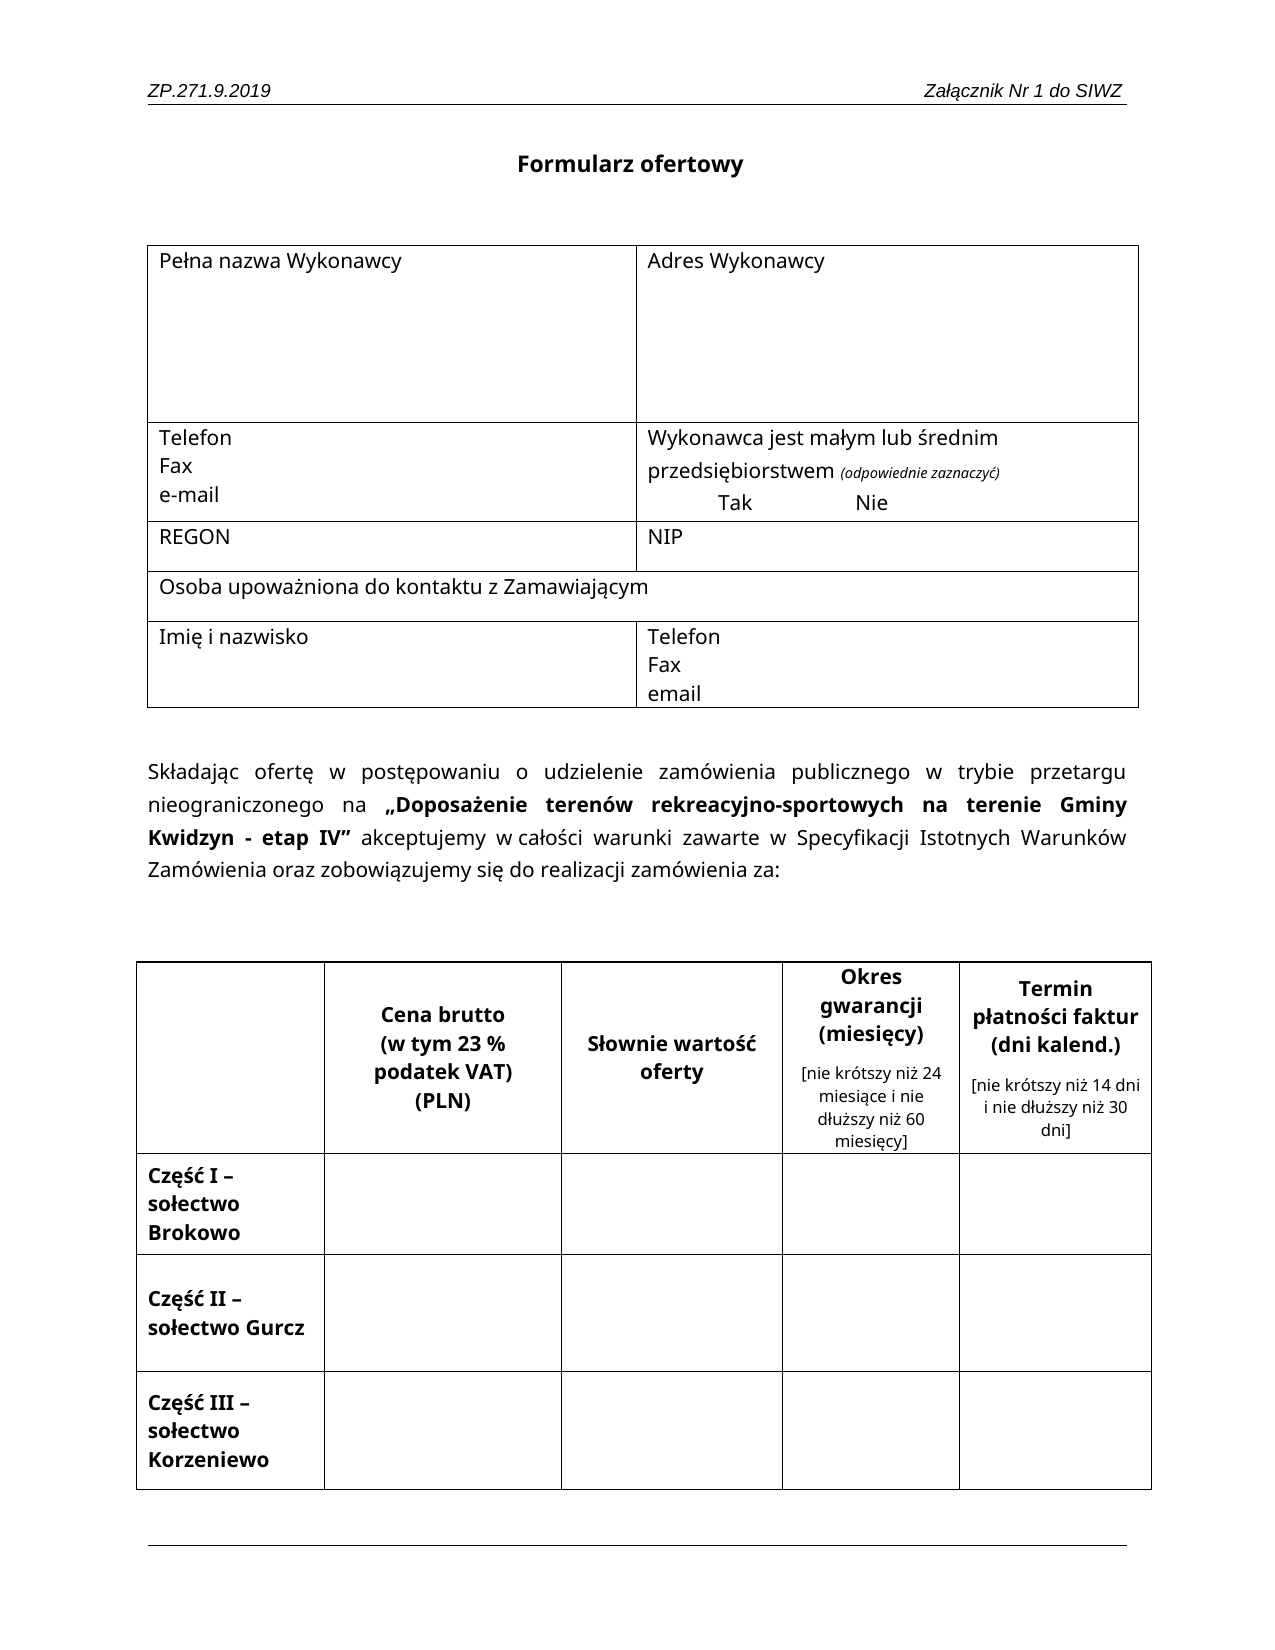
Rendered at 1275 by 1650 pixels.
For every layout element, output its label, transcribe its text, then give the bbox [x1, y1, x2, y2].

table_header Okres gwarancji (miesięcy) [nie krótszy niż 24 miesiące i nie dłuższy niż 60 miesięcy] [783, 963, 959, 1153]
table_cell [960, 1154, 1151, 1254]
table_cell [325, 1255, 561, 1371]
table_cell [325, 1372, 561, 1489]
table_cell [562, 1255, 782, 1371]
table_header Słownie wartość oferty [562, 963, 782, 1153]
table_cell [783, 1154, 959, 1254]
table_cell Część I – sołectwo Brokowo [137, 1154, 324, 1254]
table_cell [562, 1372, 782, 1489]
table_cell NIP [637, 522, 1138, 571]
table_cell Telefon Fax email [637, 622, 1138, 707]
table_header Adres Wykonawcy [637, 246, 1138, 422]
table_header [137, 963, 324, 1153]
table_cell Imię i nazwisko [148, 622, 636, 707]
table_cell REGON [148, 522, 636, 571]
table_header Termin płatności faktur (dni kalend.) [nie krótszy niż 14 dni i nie dłuższy niż 30 dni] [960, 963, 1151, 1153]
table_header Pełna nazwa Wykonawcy [148, 246, 636, 422]
table_cell [960, 1372, 1151, 1489]
table_cell Telefon Fax e-mail [148, 423, 636, 521]
table_cell [783, 1255, 959, 1371]
text Formularz ofertowy [148, 148, 1127, 179]
table_cell Część III – sołectwo Korzeniewo [137, 1372, 324, 1489]
table_cell Część II – sołectwo Gurcz [137, 1255, 324, 1371]
text Składając ofertę w postępowaniu o udzielenie zamówienia publicznego w trybie przetargu nieograniczonego na „Doposażenie terenów rekreacyjno-sportowych na terenie Gminy Kwidzyn - etap IV” akceptujemy w całości warunki zawarte w Specyfikacji Istotnych Warunków Zamówienia oraz zobowiązujemy się do realizacji zamówienia za: [148, 757, 1127, 884]
table_cell [325, 1154, 561, 1254]
table_cell [783, 1372, 959, 1489]
table_cell Osoba upoważniona do kontaktu z Zamawiającym [148, 572, 1138, 621]
table_cell Wykonawca jest małym lub średnim przedsiębiorstwem (odpowiednie zaznaczyć) Tak Nie [637, 423, 1138, 521]
table_cell [960, 1255, 1151, 1371]
table_cell [562, 1154, 782, 1254]
table_header Cena brutto (w tym 23 % podatek VAT) (PLN) [325, 963, 561, 1153]
